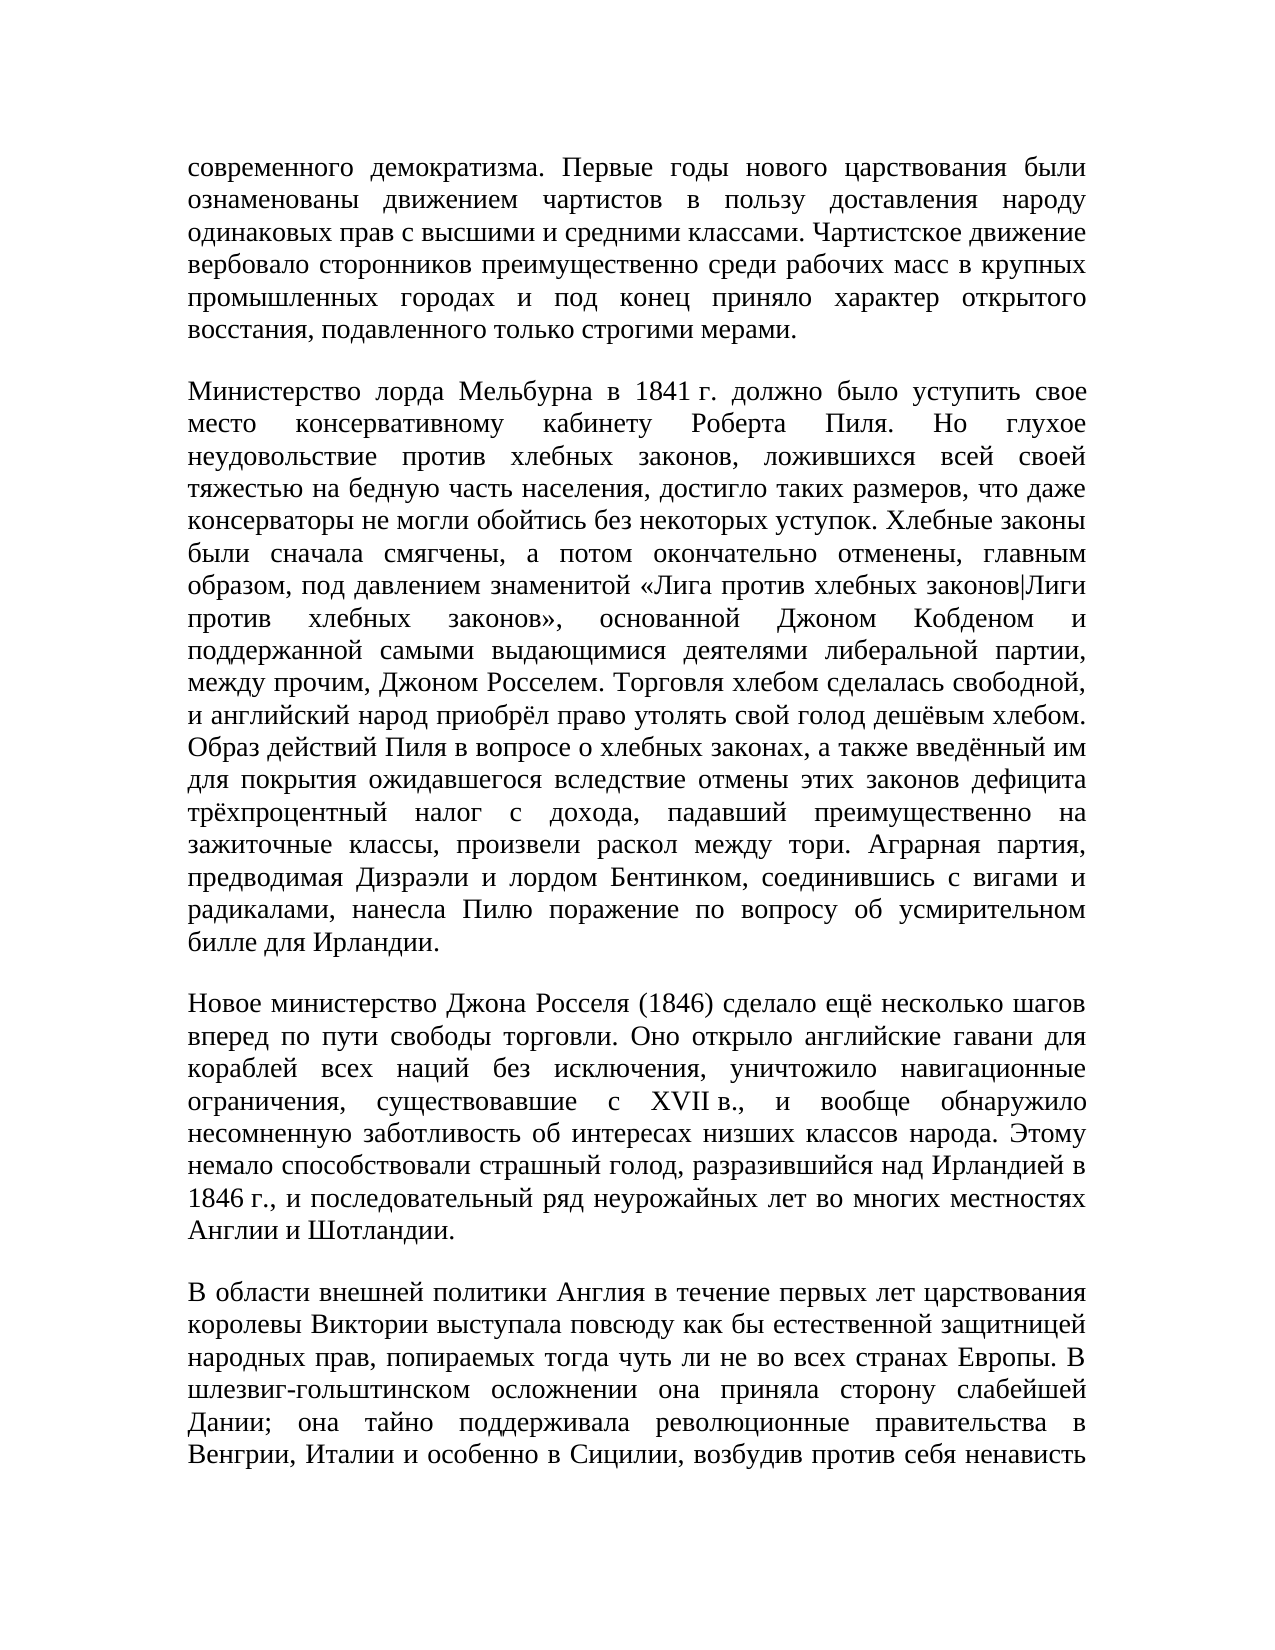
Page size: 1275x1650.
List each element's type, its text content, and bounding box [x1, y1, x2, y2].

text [187, 1275, 1087, 1469]
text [187, 150, 1087, 344]
text Министерство лорда Мельбурна в 1841 г. должно было уступить свое место консервативному кабинету Роберта Пиля. Но глухое неудовольствие против хлебных законов, ложившихся всей своей тяжестью на бедную часть населения, достигло таких размеров, что даже консерваторы не могли обойтись без некоторых уступок. Хлебные законы были сначала смягчены, а потом окончательно отменены, главным образом, под давлением знаменитой «Лига против хлебных законов|Лиги против хлебных законов», основанной Джоном Кобденом и поддержанной самыми выдающимися деятелями либеральной партии, между прочим, Джоном Росселем. Торговля хлебом сделалась свободной, и английский народ приобрёл право утолять свой голод дешёвым хлебом. Образ действий Пиля в вопросе о хлебных законах, а также введённый им для покрытия ожидавшегося вследствие отмены этих законов дефицита трёхпроцентный налог с дохода, падавший преимущественно на зажиточные классы, произвели раскол между тори. Аграрная партия, предводимая Дизраэли и лордом Бентинком, соединившись с вигами и радикалами, нанесла Пилю поражение по вопросу об усмирительном билле для Ирландии. [187, 374, 1087, 957]
text Новое министерство Джона Росселя (1846) сделало ещё несколько шагов вперед по пути свободы торговли. Оно открыло английские гавани для кораблей всех наций без исключения, уничтожило навигационные ограничения, существовавшие с XVII в., и вообще обнаружило несомненную заботливость об интересах низших классов народа. Этому немало способствовали страшный голод, разразившийся над Ирландией в 1846 г., и последовательный ряд неурожайных лет во многих местностях Англии и Шотландии. [187, 986, 1087, 1246]
